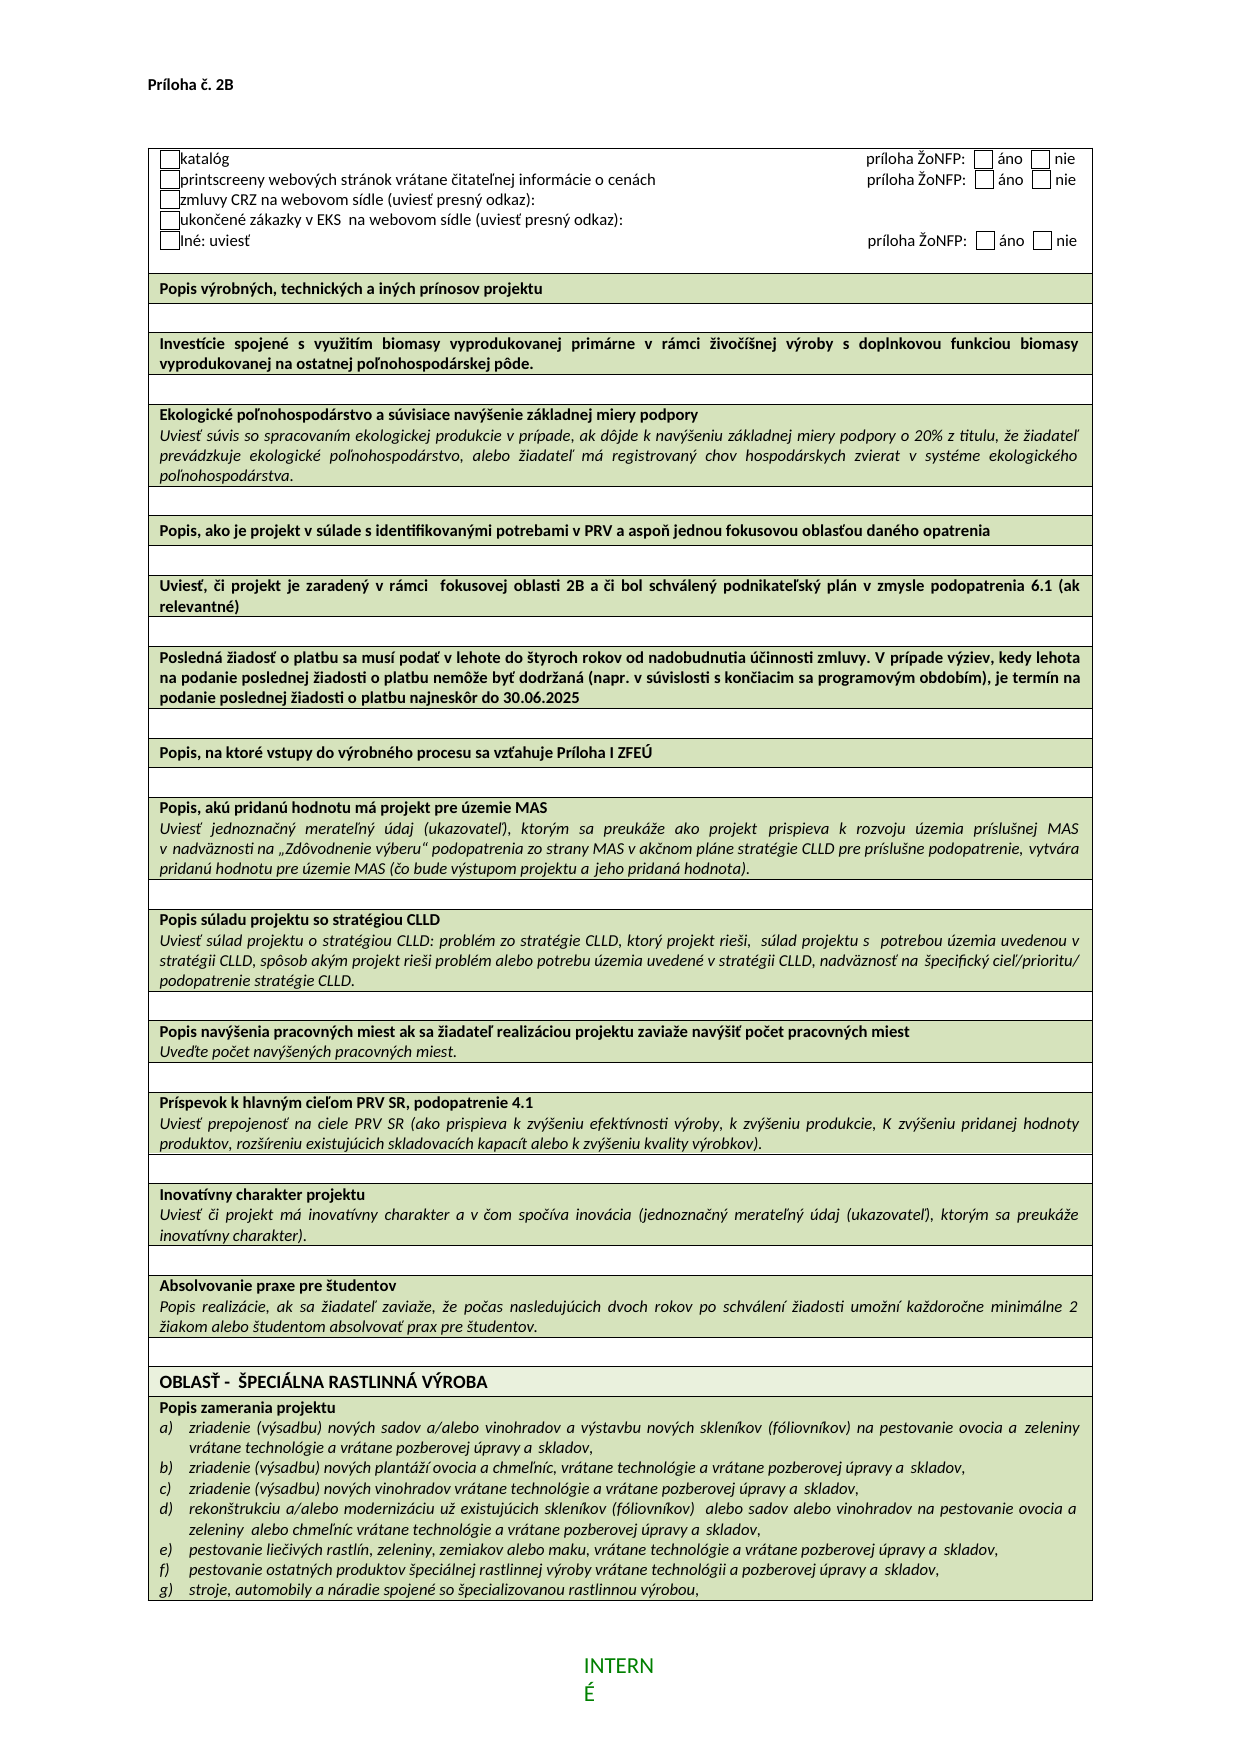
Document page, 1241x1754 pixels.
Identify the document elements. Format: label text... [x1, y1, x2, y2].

table_cell Investície spojené s využitím biomasy vyprodukovanej primárne v rámci živočíšnej výroby s doplnkovou funkciou biomasy vyprodukovanej na ostatnej poľnohospodárskej pôde. [149, 333, 1092, 374]
table_cell [149, 546, 1092, 574]
table_cell Popis navýšenia pracovných miest ak sa žiadateľ realizáciou projektu zaviaže navýšiť počet pracovných miest Uveďte počet navýšených pracovných miest. [149, 1021, 1092, 1062]
table_cell [149, 1155, 1092, 1183]
table_cell Inovatívny charakter projektu Uviesť či projekt má inovatívny charakter a v čom spočíva inovácia (jednoznačný merateľný údaj (ukazovateľ), ktorým sa preukáže inovatívny charakter). [149, 1184, 1092, 1245]
table_cell [149, 1338, 1092, 1366]
table_cell Posledná žiadosť o platbu sa musí podať v lehote do štyroch rokov od nadobudnutia účinnosti zmluvy. V prípade výziev, kedy lehota na podanie poslednej žiadosti o platbu nemôže byť dodržaná (napr. v súvislosti s končiacim sa programovým obdobím), je termín na podanie poslednej žiadosti o platbu najneskôr do 30.06.2025 [149, 647, 1092, 708]
table_cell [149, 992, 1092, 1020]
table_cell Ekologické poľnohospodárstvo a súvisiace navýšenie základnej miery podpory Uviesť súvis so spracovaním ekologickej produkcie v prípade, ak dôjde k navýšeniu základnej miery podpory o 20% z titulu, že žiadateľ prevádzkuje ekologické poľnohospodárstvo, alebo žiadateľ má registrovaný chov hospodárskych zvierat v systéme ekologického poľnohospodárstva. [149, 405, 1092, 486]
table_cell Absolvovanie praxe pre študentov Popis realizácie, ak sa žiadateľ zaviaže, že počas nasledujúcich dvoch rokov po schválení žiadosti umožní každoročne minimálne 2 žiakom alebo študentom absolvovať prax pre študentov. [149, 1276, 1092, 1337]
table_cell [149, 304, 1092, 332]
table_cell OBLASŤ - ŠPECIÁLNA RASTLINNÁ VÝROBA [149, 1367, 1092, 1396]
table_cell Popis výrobných, technických a iných prínosov projektu [149, 274, 1092, 303]
table_cell Príspevok k hlavným cieľom PRV SR, podopatrenie 4.1 Uviesť prepojenosť na ciele PRV SR (ako prispieva k zvýšeniu efektívnosti výroby, k zvýšeniu produkcie, K zvýšeniu pridanej hodnoty produktov, rozšíreniu existujúcich skladovacích kapacít alebo k zvýšeniu kvality výrobkov). [149, 1093, 1092, 1153]
table_cell Popis, ako je projekt v súlade s identifikovanými potrebami v PRV a aspoň jednou fokusovou oblasťou daného opatrenia [149, 516, 1092, 545]
table_cell [149, 617, 1092, 646]
table_cell [149, 768, 1092, 797]
table_cell Popis, na ktoré vstupy do výrobného procesu sa vzťahuje Príloha I ZFEÚ [149, 739, 1092, 767]
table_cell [149, 149, 1092, 273]
table_cell [149, 709, 1092, 737]
table_cell [149, 1063, 1092, 1092]
table_cell [149, 487, 1092, 515]
table_cell [149, 880, 1092, 908]
table_cell [149, 1246, 1092, 1275]
table_cell Popis súladu projektu so stratégiou CLLD Uviesť súlad projektu o stratégiou CLLD: problém zo stratégie CLLD, ktorý projekt rieši, súlad projektu s potrebou územia uvedenou v stratégii CLLD, spôsob akým projekt rieši problém alebo potrebu územia uvedené v stratégii CLLD, nadväznosť na špecifický cieľ/prioritu/ podopatrenie stratégie CLLD. [149, 910, 1092, 991]
table_cell Popis, akú pridanú hodnotu má projekt pre územie MAS Uviesť jednoznačný merateľný údaj (ukazovateľ), ktorým sa preukáže ako projekt prispieva k rozvoju územia príslušnej MAS v nadväznosti na „Zdôvodnenie výberu“ podopatrenia zo strany MAS v akčnom pláne stratégie CLLD pre príslušne podopatrenie, vytvára pridanú hodnotu pre územie MAS (čo bude výstupom projektu a jeho pridaná hodnota). [149, 798, 1092, 879]
table_cell [149, 375, 1092, 403]
table_cell Uviesť, či projekt je zaradený v rámci fokusovej oblasti 2B a či bol schválený podnikateľský plán v zmysle podopatrenia 6.1 (ak relevantné) [149, 576, 1092, 616]
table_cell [149, 1397, 1092, 1600]
